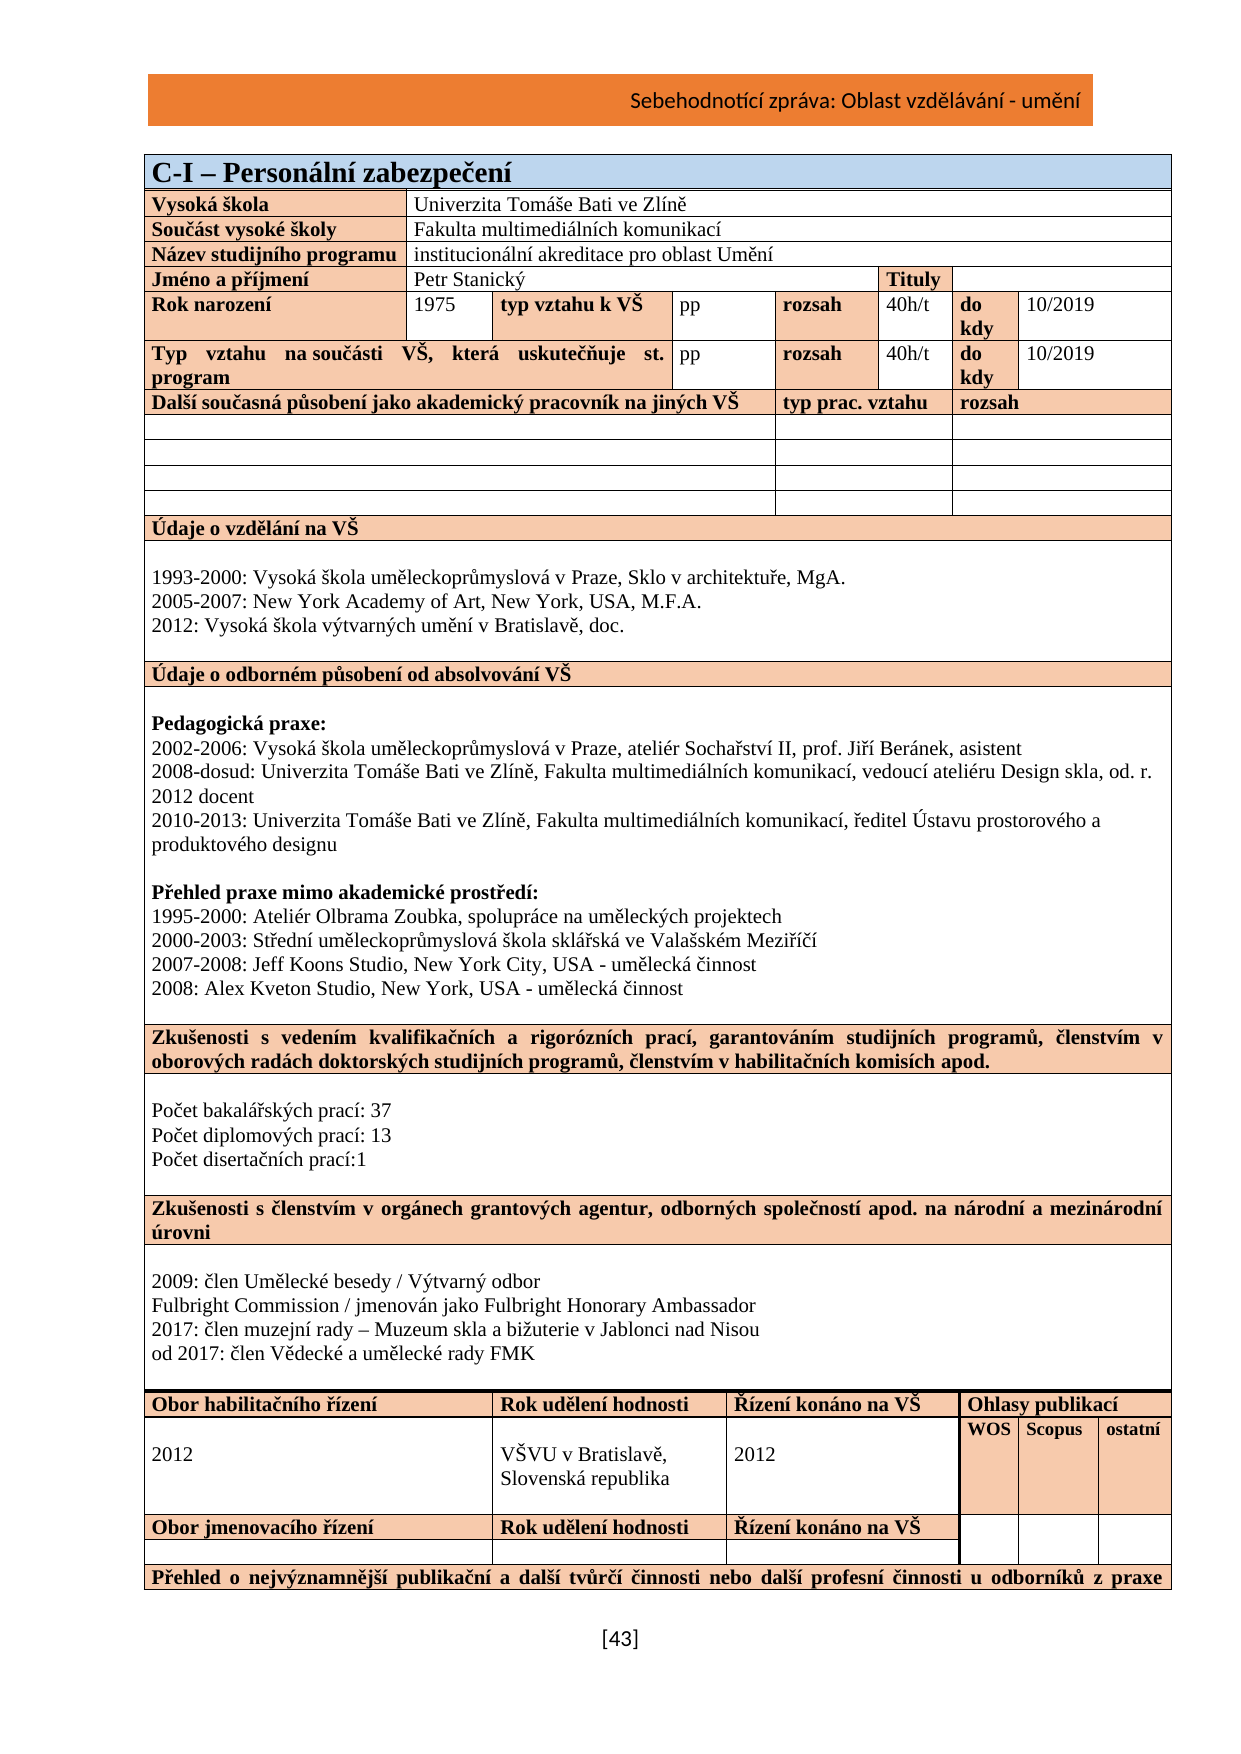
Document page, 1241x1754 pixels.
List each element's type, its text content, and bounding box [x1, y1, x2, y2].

table_cell [953, 491, 1171, 515]
table_cell Další současná působení jako akademický pracovník na jiných VŠ [145, 390, 775, 414]
table_cell [961, 1515, 1018, 1564]
table_cell [145, 1540, 492, 1564]
table_cell [145, 415, 775, 439]
table_cell Tituly [879, 267, 952, 291]
table_cell Ohlasy publikací [961, 1393, 1171, 1416]
table_cell WOS [961, 1418, 1018, 1514]
table_cell Pedagogická praxe: 2002-2006: Vysoká škola uměleckoprůmyslová v Praze, ateliér Sochařství II, prof. Jiří Beránek, asistent 2008-dosud: Univerzita Tomáše Bati ve Zlíně, Fakulta multimediálních komunikací, vedoucí ateliéru Design skla, od. r. 2012 docent 2010-2013: Univerzita Tomáše Bati ve Zlíně, Fakulta multimediálních komunikací, ředitel Ústavu prostorového a produktového designu Přehled praxe mimo akademické prostředí: 1995-2000: Ateliér Olbrama Zoubka, spolupráce na uměleckých projektech 2000-2003: Střední uměleckoprůmyslová škola sklářská ve Valašském Meziříčí 2007-2008: Jeff Koons Studio, New York City, USA - umělecká činnost 2008: Alex Kveton Studio, New York, USA - umělecká činnost [145, 687, 1171, 1024]
table_cell 40h/t [879, 292, 952, 340]
table_cell 2012 [145, 1418, 492, 1514]
table_cell [953, 440, 1171, 464]
table_cell do kdy [953, 292, 1018, 340]
table_cell [953, 415, 1171, 439]
table_cell Jméno a příjmení [145, 267, 406, 291]
table_cell [776, 491, 952, 515]
table_cell [727, 1540, 958, 1564]
table_cell 1975 [407, 292, 492, 340]
table_cell 40h/t [879, 341, 952, 389]
table_cell 1993-2000: Vysoká škola uměleckoprůmyslová v Praze, Sklo v architektuře, MgA. 2005-2007: New York Academy of Art, New York, USA, M.F.A. 2012: Vysoká škola výtvarných umění v Bratislavě, doc. [145, 541, 1171, 661]
table_cell [953, 466, 1171, 489]
table_cell Řízení konáno na VŠ [727, 1393, 958, 1416]
table_cell do kdy [953, 341, 1018, 389]
table_cell [776, 440, 952, 464]
table_cell ostatní [1099, 1418, 1171, 1514]
table_cell [145, 440, 775, 464]
table_cell 2012 [727, 1418, 958, 1514]
table_cell [1019, 1515, 1098, 1564]
table_cell [776, 466, 952, 489]
table_header C-I – Personální zabezpečení [145, 155, 1171, 188]
table_cell Počet bakalářských prací: 37 Počet diplomových prací: 13 Počet disertačních prací:1 [145, 1074, 1171, 1195]
table_cell Rok udělení hodnosti [493, 1393, 726, 1416]
table_cell 10/2019 [1019, 341, 1171, 389]
table_cell Typ vztahu na součásti VŠ, která uskutečňuje st. program [145, 341, 672, 389]
table_cell [493, 1540, 726, 1564]
table_cell Název studijního programu [145, 242, 406, 266]
table_cell 10/2019 [1019, 292, 1171, 340]
table_cell Údaje o odborném působení od absolvování VŠ [145, 662, 1171, 686]
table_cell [145, 1565, 1171, 1589]
table_cell 2009: člen Umělecké besedy / Výtvarný odbor Fulbright Commission / jmenován jako Fulbright Honorary Ambassador 2017: člen muzejní rady – Muzeum skla a bižuterie v Jablonci nad Nisou od 2017: člen Vědecké a umělecké rady FMK [145, 1245, 1171, 1389]
table_cell Obor jmenovacího řízení [145, 1515, 492, 1539]
table_cell institucionální akreditace pro oblast Umění [407, 242, 1171, 266]
table_cell [145, 466, 775, 489]
table_cell Vysoká škola [145, 191, 406, 216]
table_cell [776, 415, 952, 439]
table_cell Součást vysoké školy [145, 217, 406, 241]
table_cell Scopus [1019, 1418, 1098, 1514]
table_cell Fakulta multimediálních komunikací [407, 217, 1171, 241]
table_cell rozsah [776, 292, 878, 340]
table_cell VŠVU v Bratislavě, Slovenská republika [493, 1418, 726, 1514]
table_cell typ prac. vztahu [776, 390, 952, 414]
table_cell Údaje o vzdělání na VŠ [145, 516, 1171, 540]
table_cell Zkušenosti s vedením kvalifikačních a rigorózních prací, garantováním studijních programů, členstvím v oborových radách doktorských studijních programů, členstvím v habilitačních komisích apod. [145, 1025, 1171, 1073]
table_cell rozsah [953, 390, 1171, 414]
table_cell pp [673, 341, 775, 389]
table_cell [145, 491, 775, 515]
table_cell Rok udělení hodnosti [493, 1515, 726, 1539]
table_cell [1099, 1515, 1171, 1564]
table_cell pp [673, 292, 775, 340]
table_cell rozsah [776, 341, 878, 389]
table_cell [953, 267, 1171, 291]
table_cell typ vztahu k VŠ [493, 292, 672, 340]
table_cell Zkušenosti s členstvím v orgánech grantových agentur, odborných společností apod. na národní a mezinárodní úrovni [145, 1196, 1171, 1244]
table_cell Rok narození [145, 292, 406, 340]
table_cell Petr Stanický [407, 267, 878, 291]
table_cell Řízení konáno na VŠ [727, 1515, 958, 1539]
table_cell Obor habilitačního řízení [145, 1393, 492, 1416]
table_cell Univerzita Tomáše Bati ve Zlíně [407, 191, 1171, 216]
